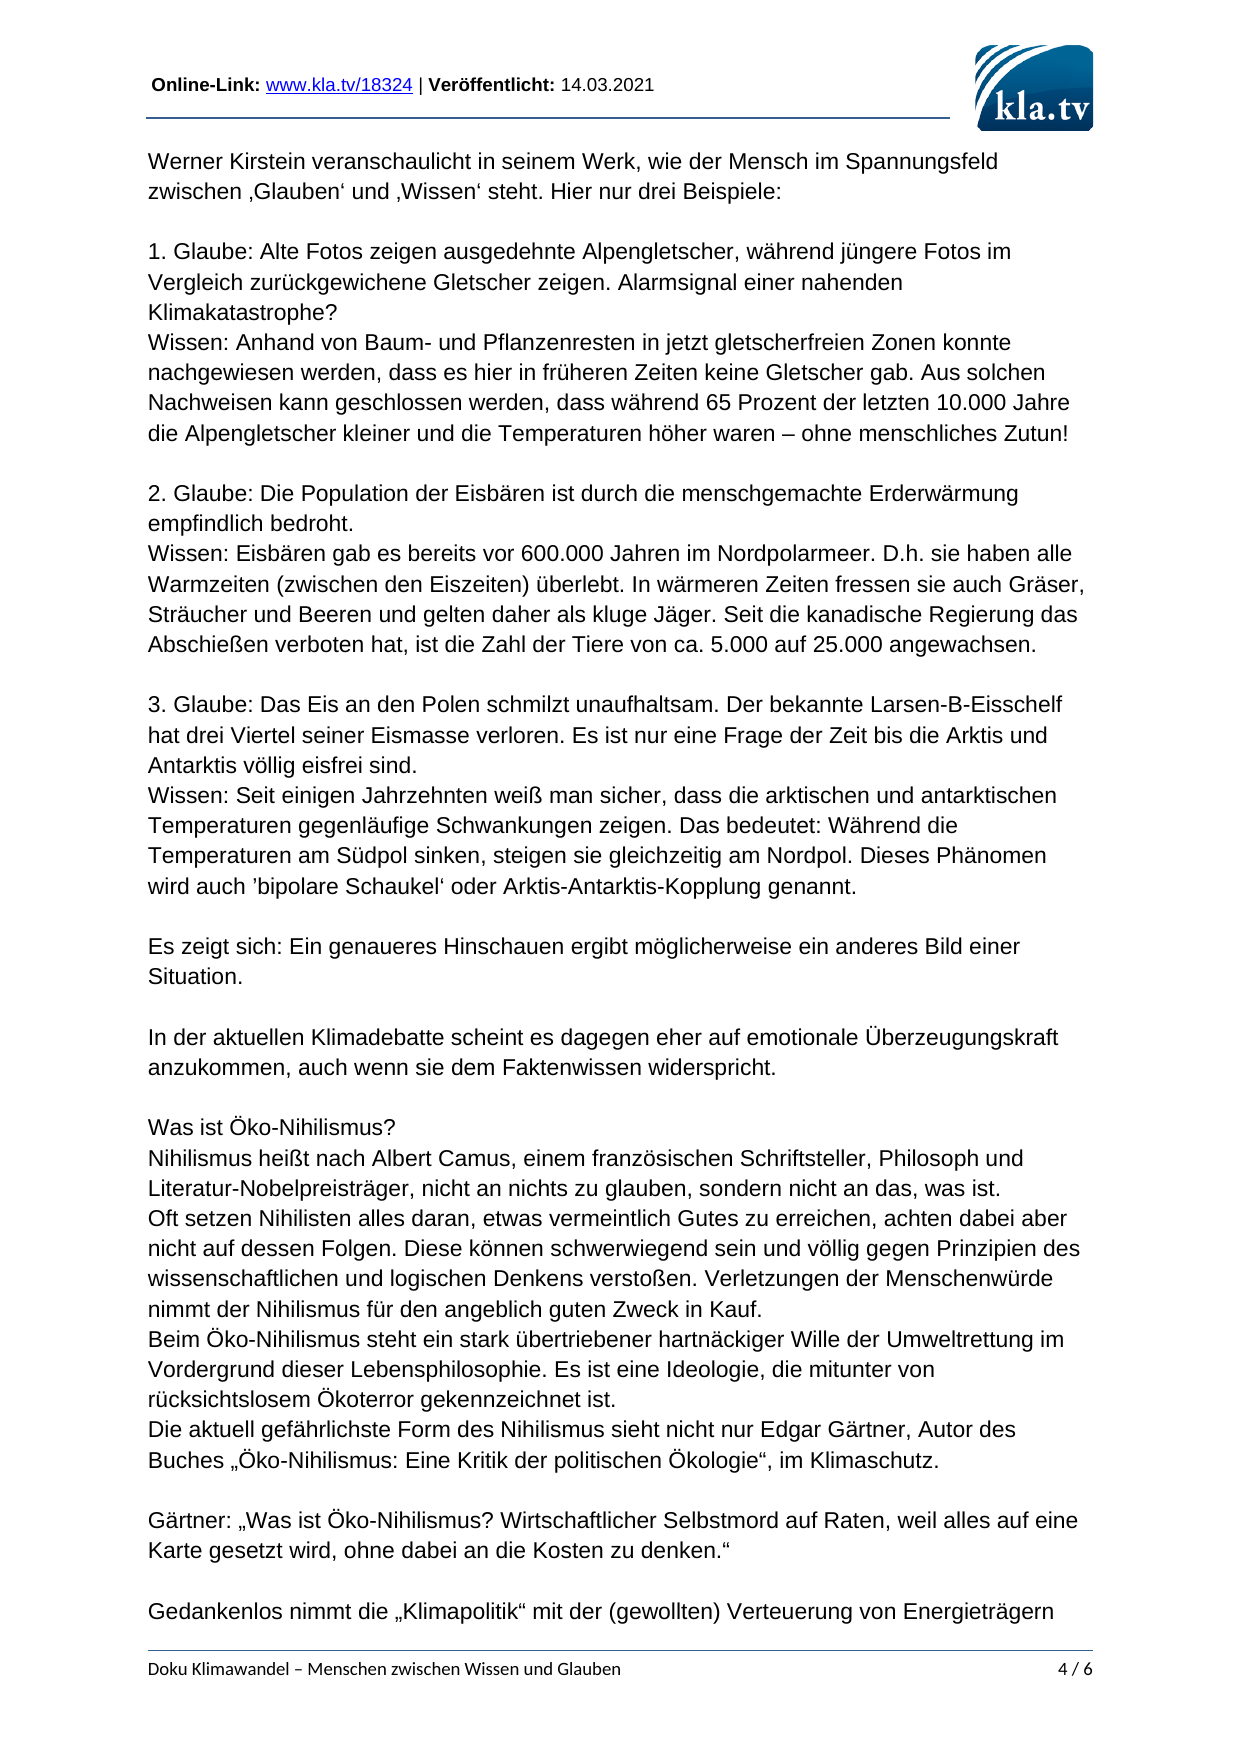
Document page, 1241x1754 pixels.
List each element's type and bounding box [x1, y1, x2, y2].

text [148, 148, 1093, 1624]
